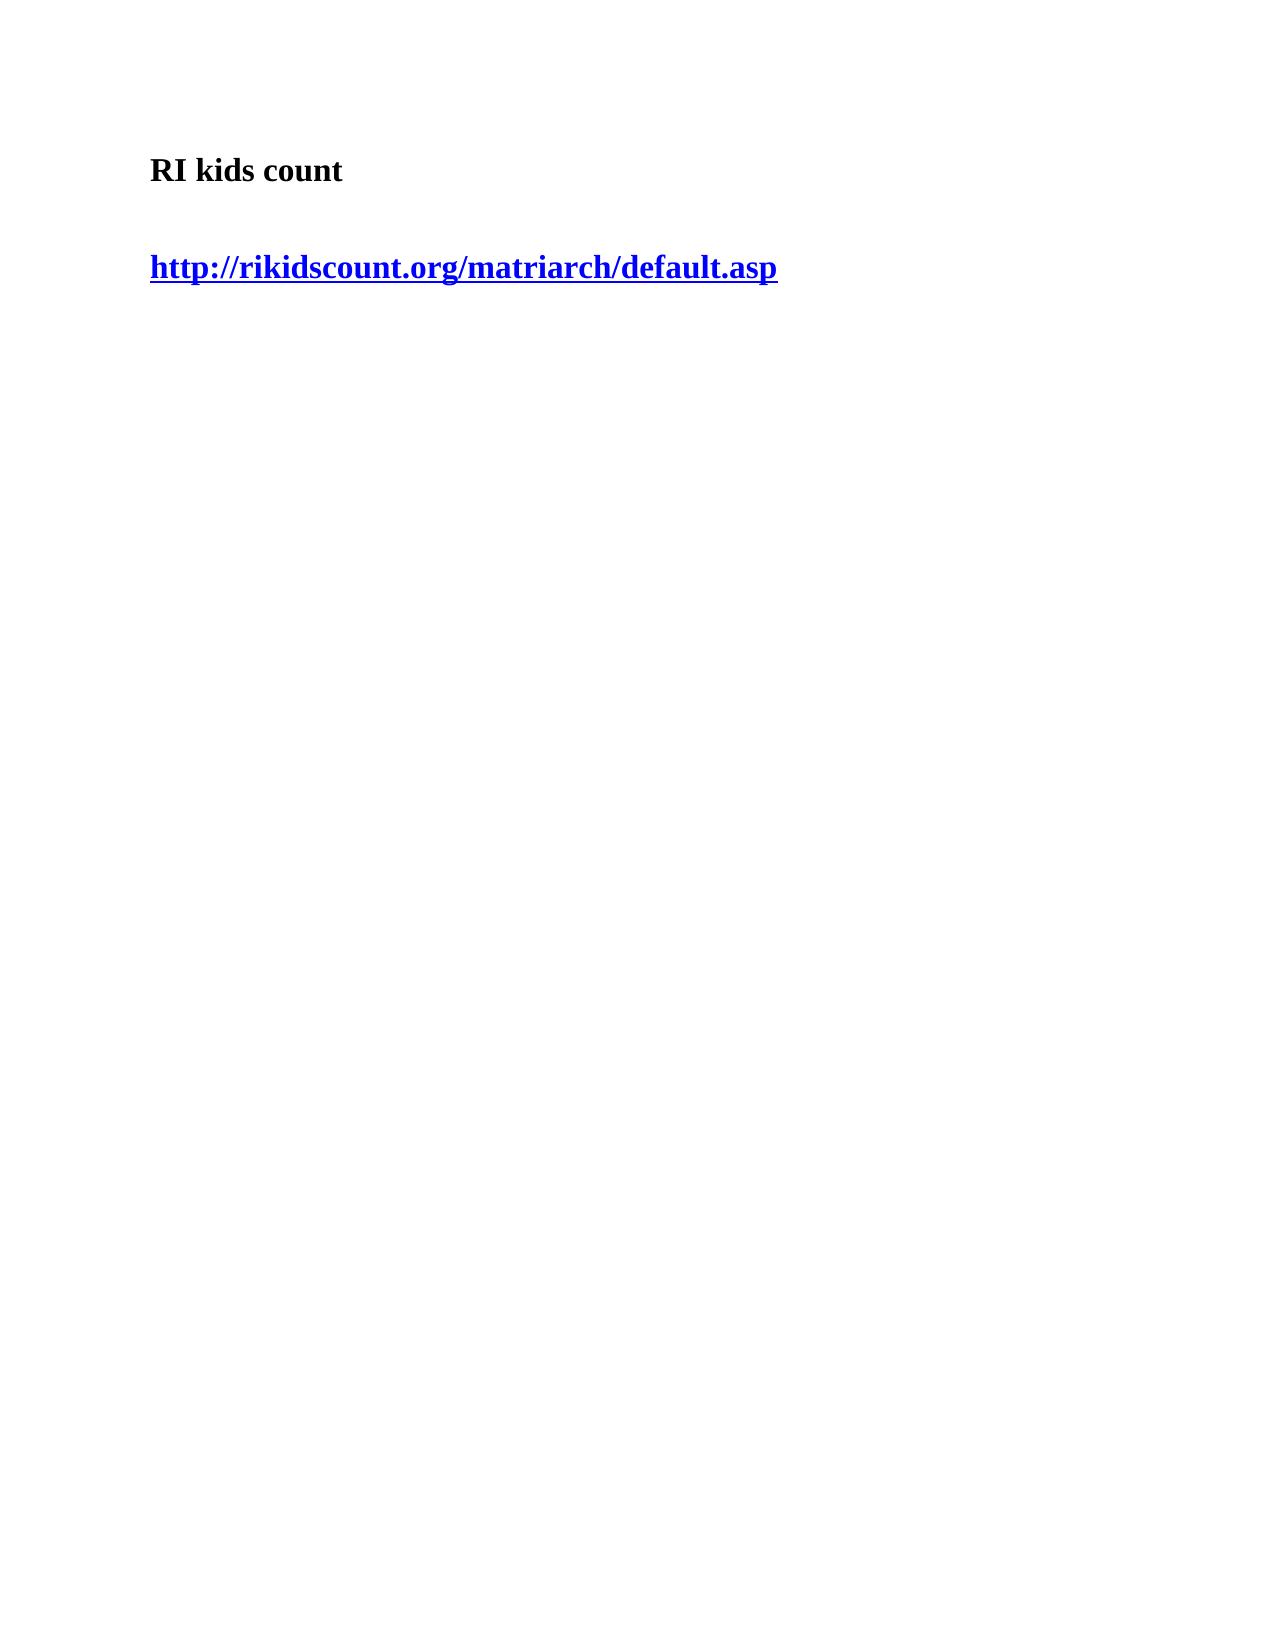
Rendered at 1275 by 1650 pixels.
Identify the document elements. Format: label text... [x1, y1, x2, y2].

text RI kids count [150, 150, 1125, 188]
text http://rikidscount.org/matriarch/default.asp [150, 247, 1125, 286]
